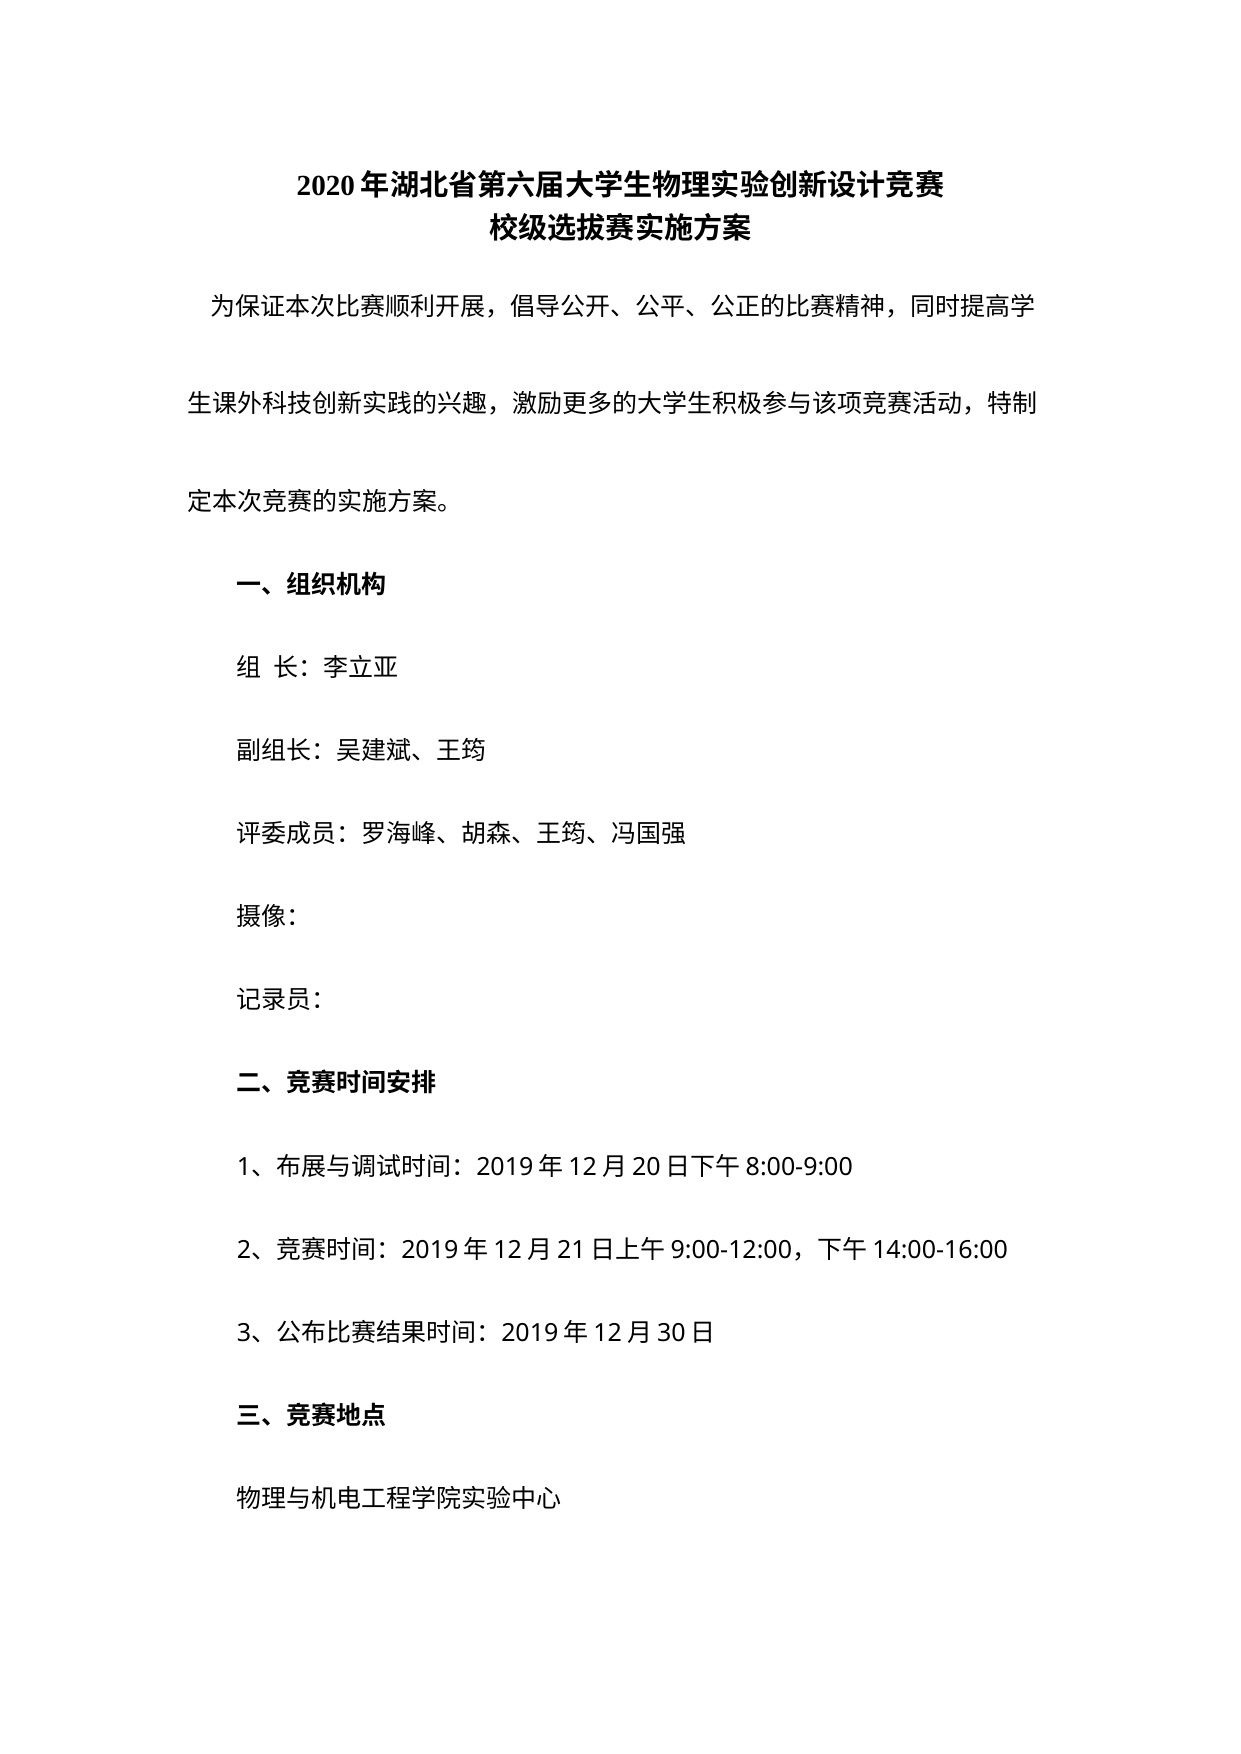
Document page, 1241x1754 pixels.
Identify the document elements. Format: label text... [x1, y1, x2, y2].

text 二、竞赛时间安排 [187, 1048, 1053, 1113]
text 校级选拔赛实施方案 [187, 204, 1053, 247]
text 组 长：李立亚 [187, 633, 1053, 698]
text 物理与机电工程学院实验中心 [187, 1464, 1053, 1529]
text 摄像： [187, 882, 1053, 947]
text 一、组织机构 [187, 550, 1053, 615]
text 1、布展与调试时间：2019年12月20日下午8:00-9:00 [187, 1132, 1053, 1197]
text 评委成员：罗海峰、胡森、王筠、冯国强 [187, 799, 1053, 864]
text 2、竞赛时间：2019年12月21日上午9:00-12:00，下午14:00-16:00 [187, 1215, 1053, 1280]
text 为保证本次比赛顺利开展，倡导公开、公平、公正的比赛精神，同时提高学生课外科技创新实践的兴趣，激励更多的大学生积极参与该项竞赛活动，特制定本次竞赛的实施方案。 [187, 272, 1053, 532]
text 副组长：吴建斌、王筠 [187, 716, 1053, 781]
text 三、竞赛地点 [187, 1381, 1053, 1446]
text 3、公布比赛结果时间：2019年12月30日 [187, 1298, 1053, 1363]
text 2020年湖北省第六届大学生物理实验创新设计竞赛 [187, 162, 1053, 204]
text 记录员： [187, 965, 1053, 1030]
